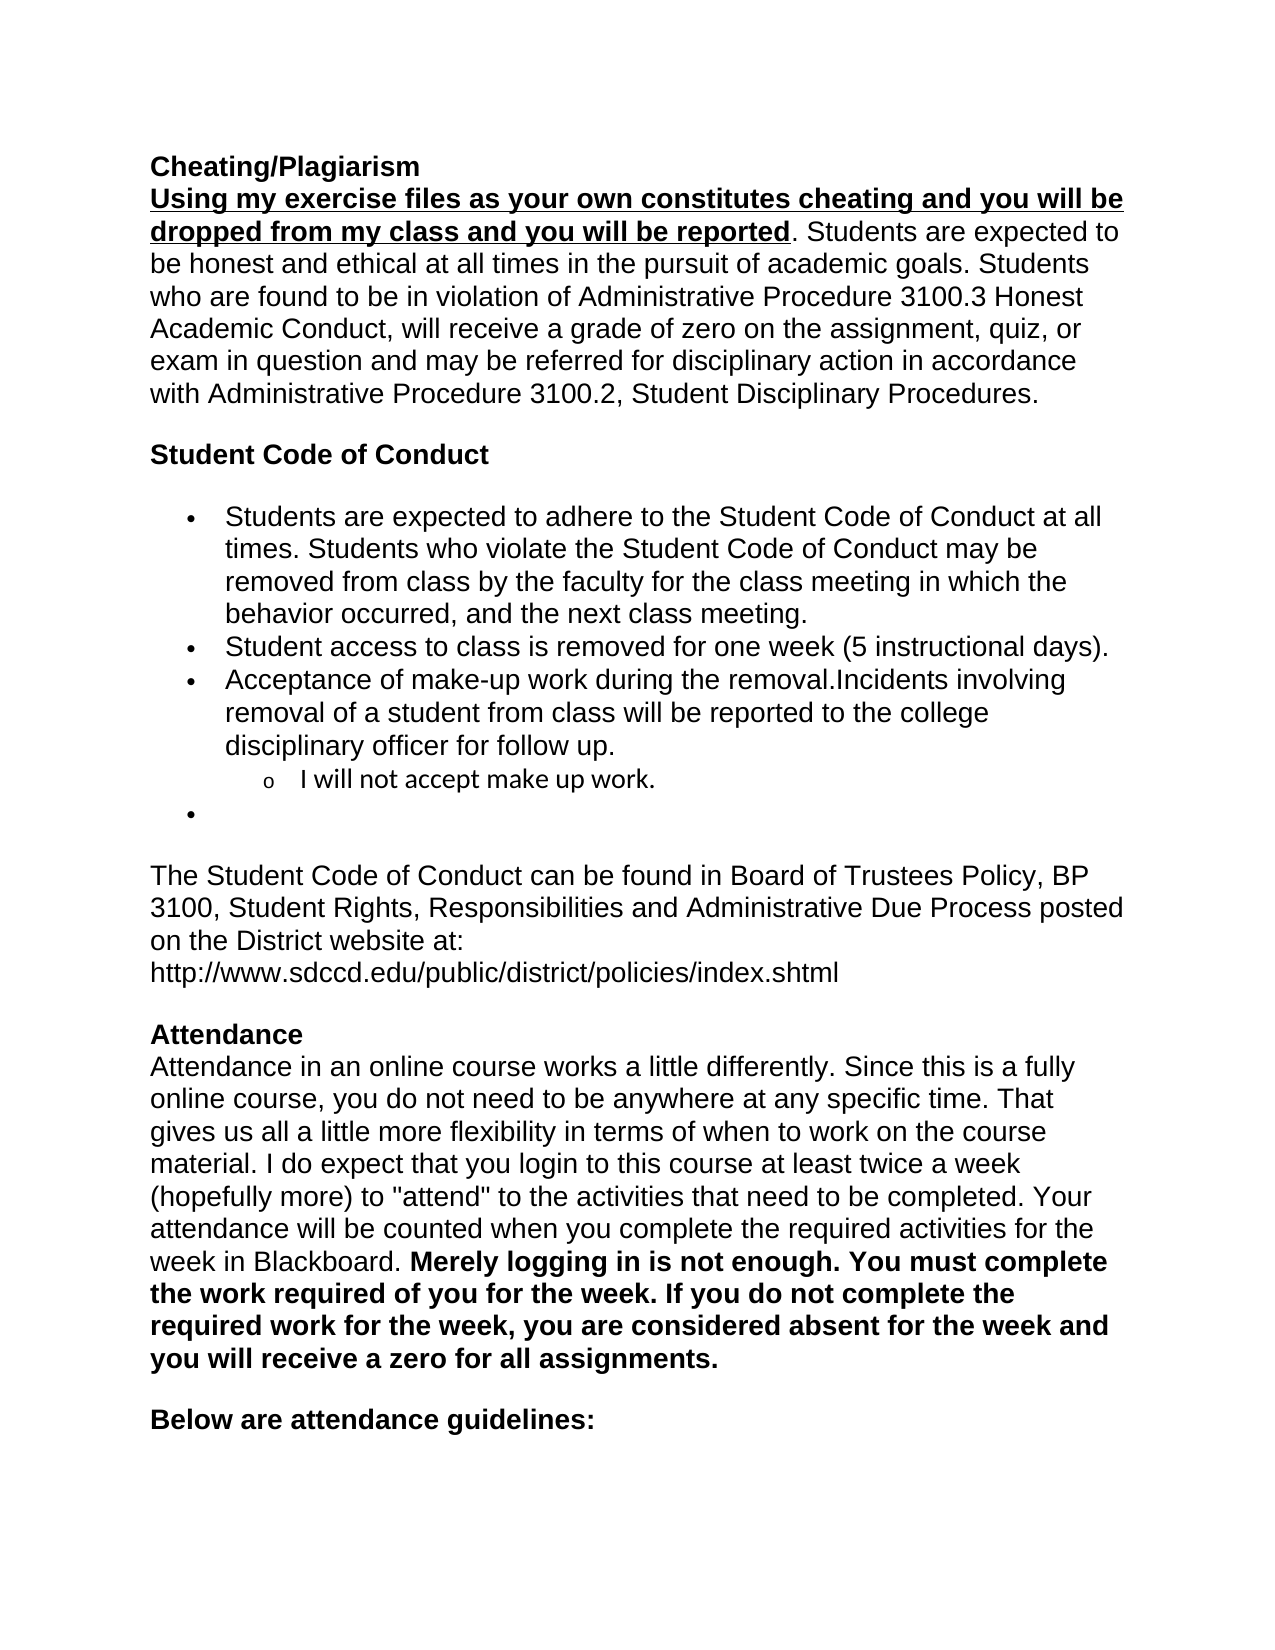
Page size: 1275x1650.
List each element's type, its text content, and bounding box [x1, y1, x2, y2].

text The Student Code of Conduct can be found in Board of Trustees Policy, BP 3100, Student Rights, Responsibilities and Administrative Due Process posted on the District website at: http://www.sdccd.edu/public/district/policies/index.shtml [150, 859, 1125, 988]
text Student Code of Conduct [150, 438, 1125, 471]
list I will not accept make up work. [262, 761, 1125, 795]
text Below are attendance guidelines: [150, 1403, 1125, 1436]
text Cheating/Plagiarism Using my exercise files as your own constitutes cheating and you will be dropped from my class and you will be reported. Students are expected to be honest and ethical at all times in the pursuit of academic goals. Students who are found to be in violation of Administrative Procedure 3100.3 Honest Academic Conduct, will receive a grade of zero on the assignment, quiz, or exam in question and may be referred for disciplinary action in accordance with Administrative Procedure 3100.2, Student Disciplinary Procedures. [150, 150, 1125, 409]
list Acceptance of make‐up work during the removal.Incidents involving removal of a student from class will be reported to the college disciplinary officer for follow up. [187, 662, 1125, 761]
list Students are expected to adhere to the Student Code of Conduct at all times. Students who violate the Student Code of Conduct may be removed from class by the faculty for the class meeting in which the behavior occurred, and the next class meeting. [187, 500, 1125, 629]
list Student access to class is removed for one week (5 instructional days). [187, 629, 1125, 662]
text Attendance Attendance in an online course works a little differently. Since this is a fully online course, you do not need to be anywhere at any specific time. That gives us all a little more flexibility in terms of when to work on the course material. I do expect that you login to this course at least twice a week (hopefully more) to "attend" to the activities that need to be completed. Your attendance will be counted when you complete the required activities for the week in Blackboard. Merely logging in is not enough. You must complete the work required of you for the week. If you do not complete the required work for the week, you are considered absent for the week and you will receive a zero for all assignments. [150, 1018, 1125, 1374]
